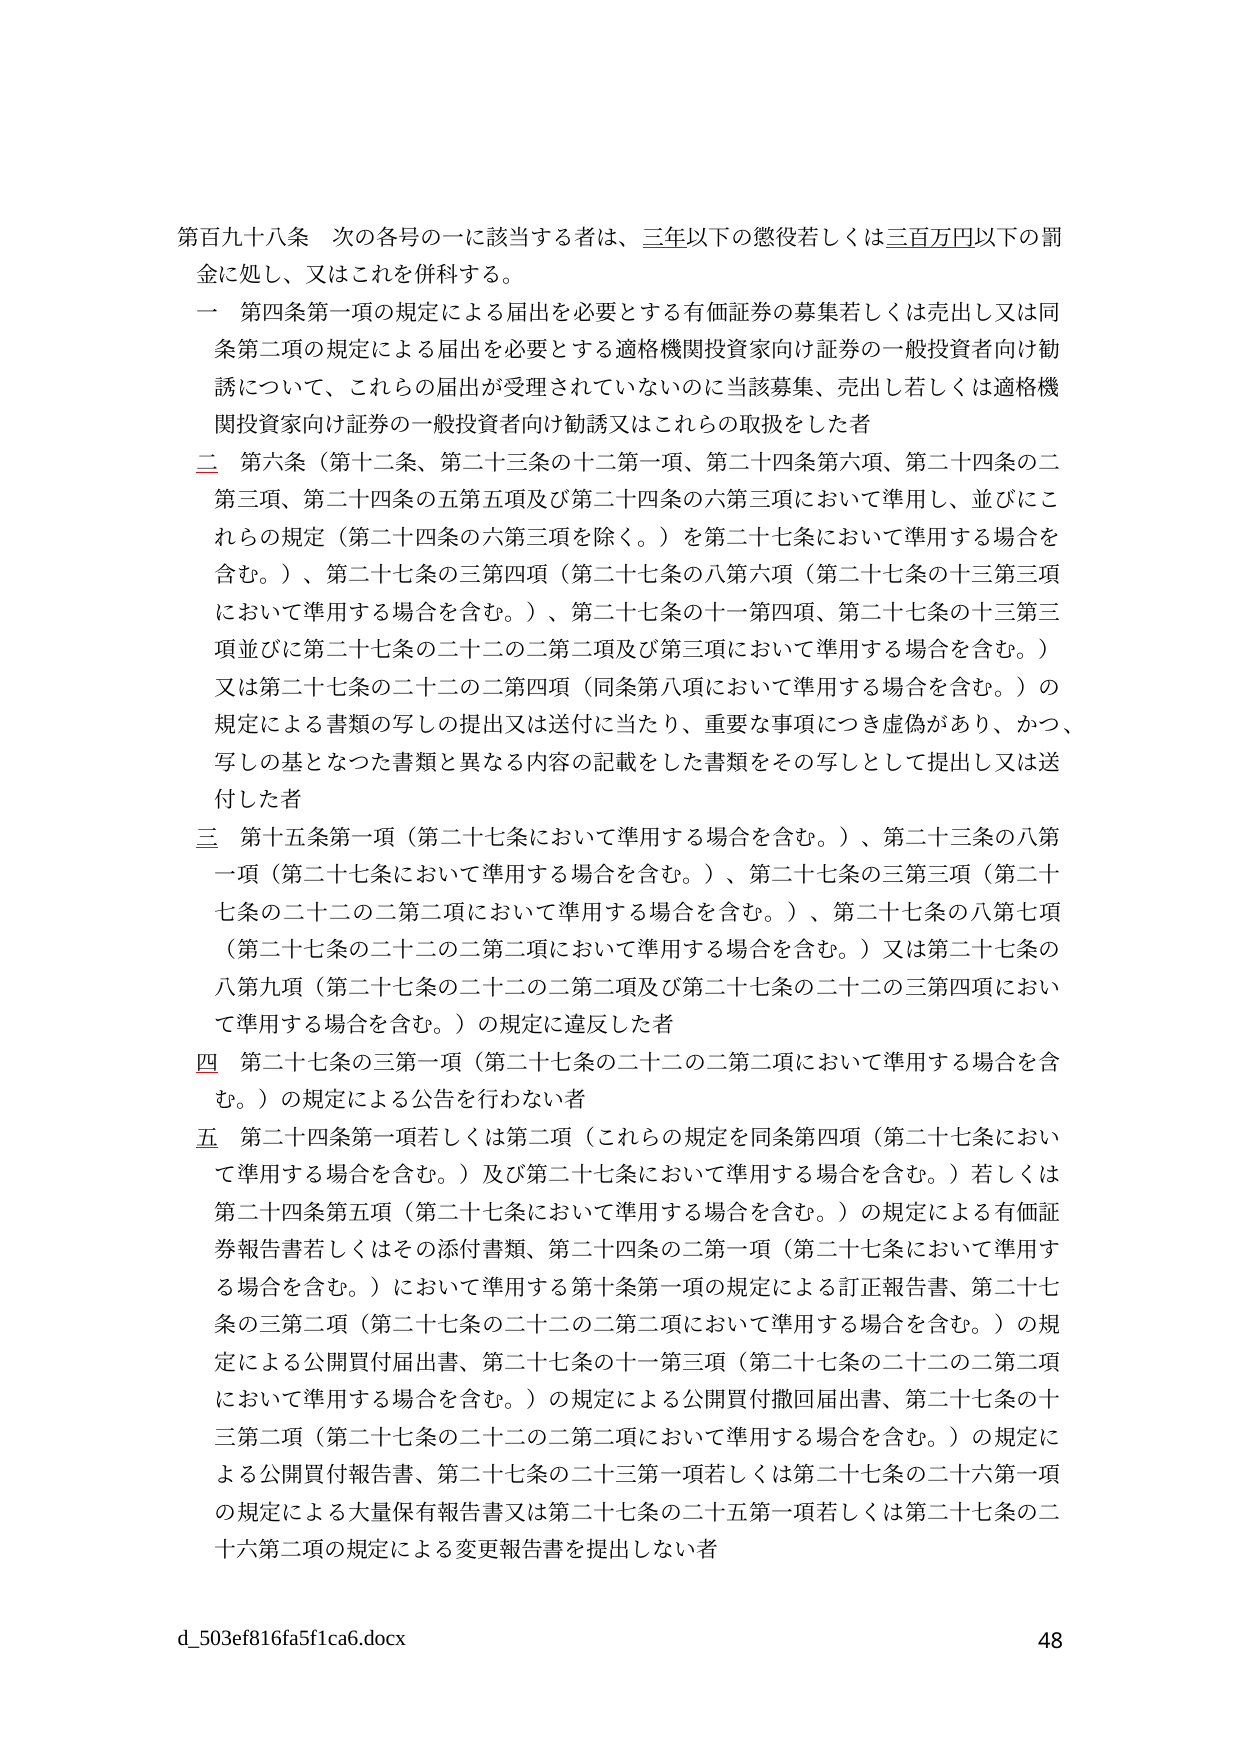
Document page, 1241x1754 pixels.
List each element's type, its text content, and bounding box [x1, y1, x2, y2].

text 第百九十八条 次の各号の一に該当する者は、三年以下の懲役若しくは三百万円以下の罰金に処し、又はこれを併科する。 [177, 217, 1063, 292]
text 五 第二十四条第一項若しくは第二項（これらの規定を同条第四項（第二十七条において準用する場合を含む。）及び第二十七条において準用する場合を含む。）若しくは第二十四条第五項（第二十七条において準用する場合を含む。）の規定による有価証券報告書若しくはその添付書類、第二十四条の二第一項（第二十七条において準用する場合を含む。）において準用する第十条第一項の規定による訂正報告書、第二十七条の三第二項（第二十七条の二十二の二第二項において準用する場合を含む。）の規定による公開買付届出書、第二十七条の十一第三項（第二十七条の二十二の二第二項において準用する場合を含む。）の規定による公開買付撒回届出書、第二十七条の十三第二項（第二十七条の二十二の二第二項において準用する場合を含む。）の規定による公開買付報告書、第二十七条の二十三第一項若しくは第二十七条の二十六第一項の規定による大量保有報告書又は第二十七条の二十五第一項若しくは第二十七条の二十六第二項の規定による変更報告書を提出しない者 [196, 1117, 1063, 1567]
text 二 第六条（第十二条、第二十三条の十二第一項、第二十四条第六項、第二十四条の二第三項、第二十四条の五第五項及び第二十四条の六第三項において準用し、並びにこれらの規定（第二十四条の六第三項を除く。）を第二十七条において準用する場合を含む。）、第二十七条の三第四項（第二十七条の八第六項（第二十七条の十三第三項において準用する場合を含む。）、第二十七条の十一第四項、第二十七条の十三第三項並びに第二十七条の二十二の二第二項及び第三項において準用する場合を含む。）又は第二十七条の二十二の二第四項（同条第八項において準用する場合を含む。）の規定による書類の写しの提出又は送付に当たり、重要な事項につき虚偽があり、かつ、写しの基となつた書類と異なる内容の記載をした書類をその写しとして提出し又は送付した者 [196, 442, 1063, 817]
text 四 第二十七条の三第一項（第二十七条の二十二の二第二項において準用する場合を含む。）の規定による公告を行わない者 [196, 1042, 1063, 1117]
text 三 第十五条第一項（第二十七条において準用する場合を含む。）、第二十三条の八第一項（第二十七条において準用する場合を含む。）、第二十七条の三第三項（第二十七条の二十二の二第二項において準用する場合を含む。）、第二十七条の八第七項（第二十七条の二十二の二第二項において準用する場合を含む。）又は第二十七条の八第九項（第二十七条の二十二の二第二項及び第二十七条の二十二の三第四項において準用する場合を含む。）の規定に違反した者 [196, 817, 1063, 1042]
text 一 第四条第一項の規定による届出を必要とする有価証券の募集若しくは売出し又は同条第二項の規定による届出を必要とする適格機関投資家向け証券の一般投資者向け勧誘について、これらの届出が受理されていないのに当該募集、売出し若しくは適格機関投資家向け証券の一般投資者向け勧誘又はこれらの取扱をした者 [196, 292, 1063, 442]
